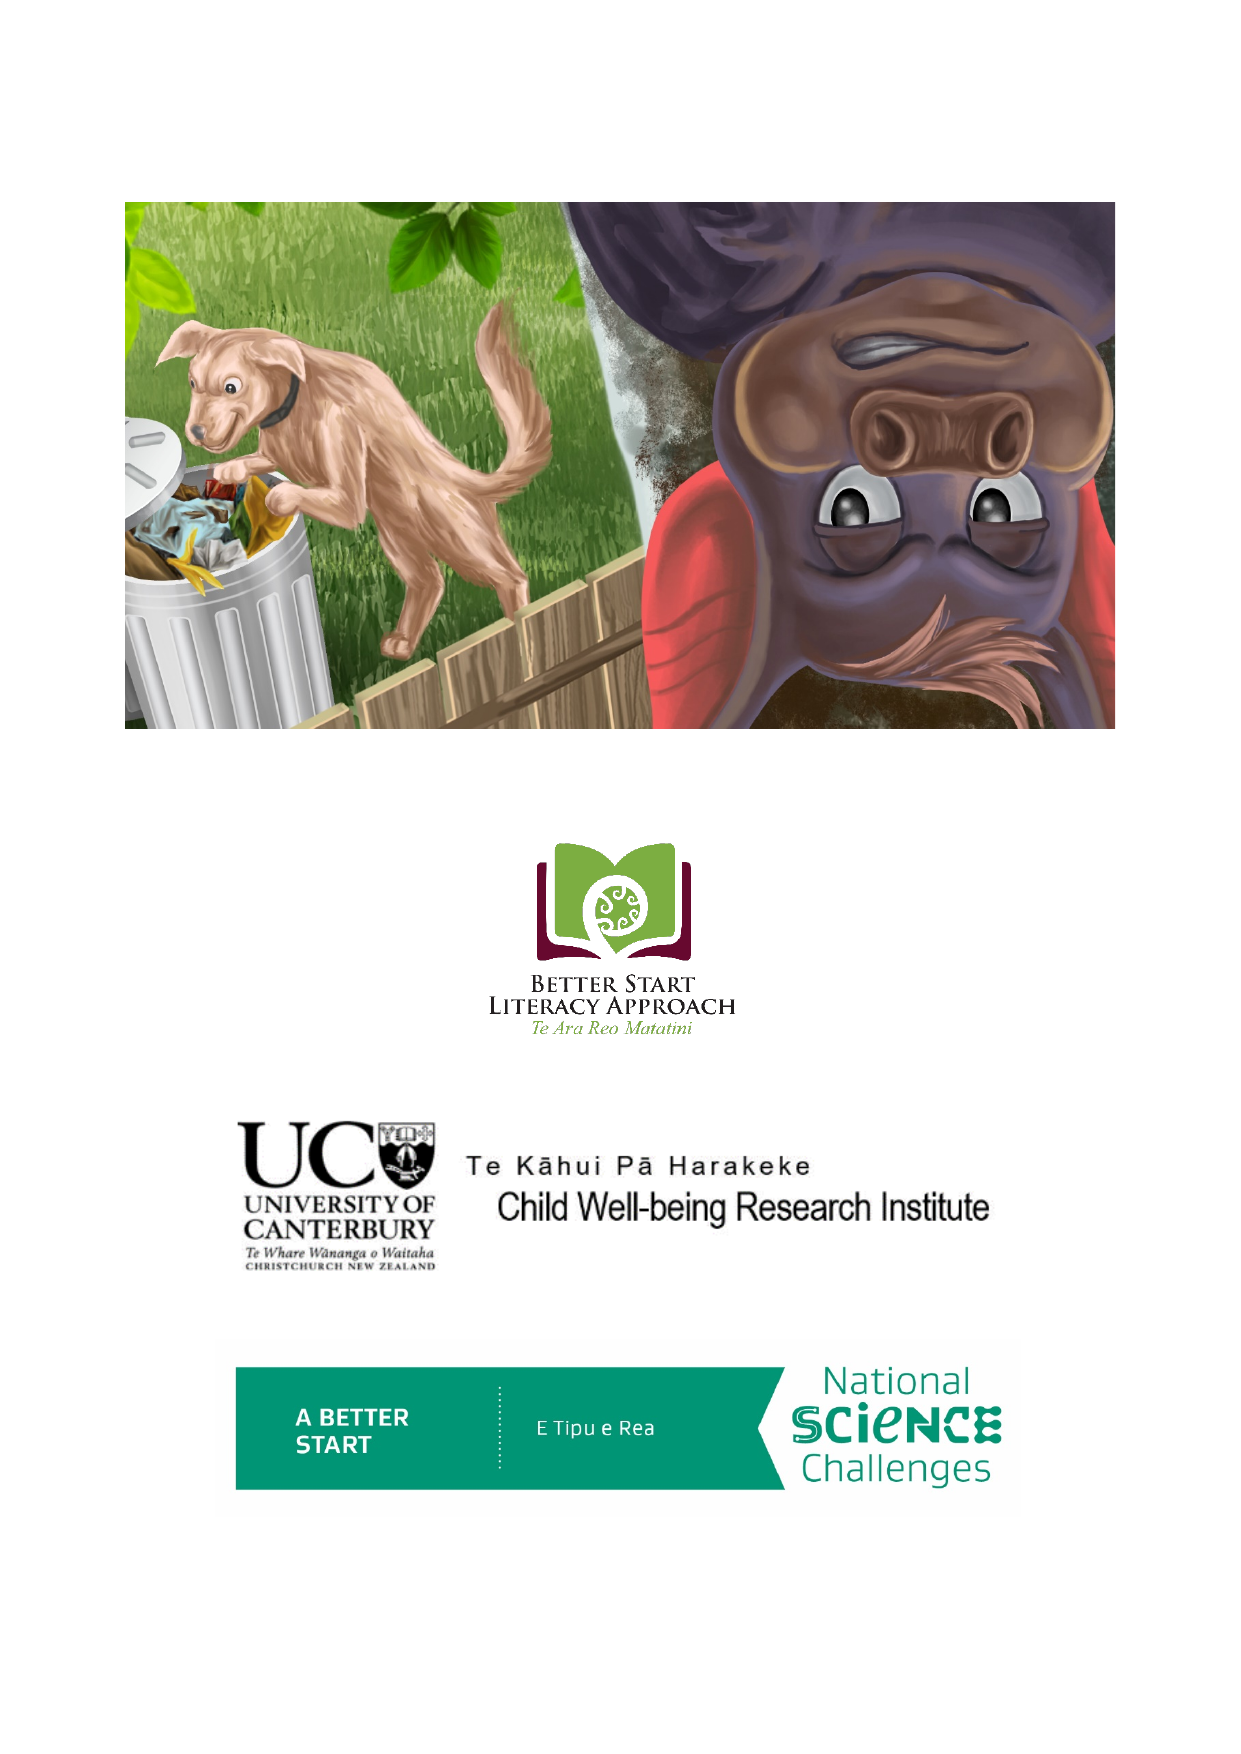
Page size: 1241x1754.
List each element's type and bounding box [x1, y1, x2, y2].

picture [477, 828, 747, 1049]
picture [125, 202, 1116, 729]
picture [215, 1339, 1022, 1517]
picture [227, 1105, 1000, 1287]
